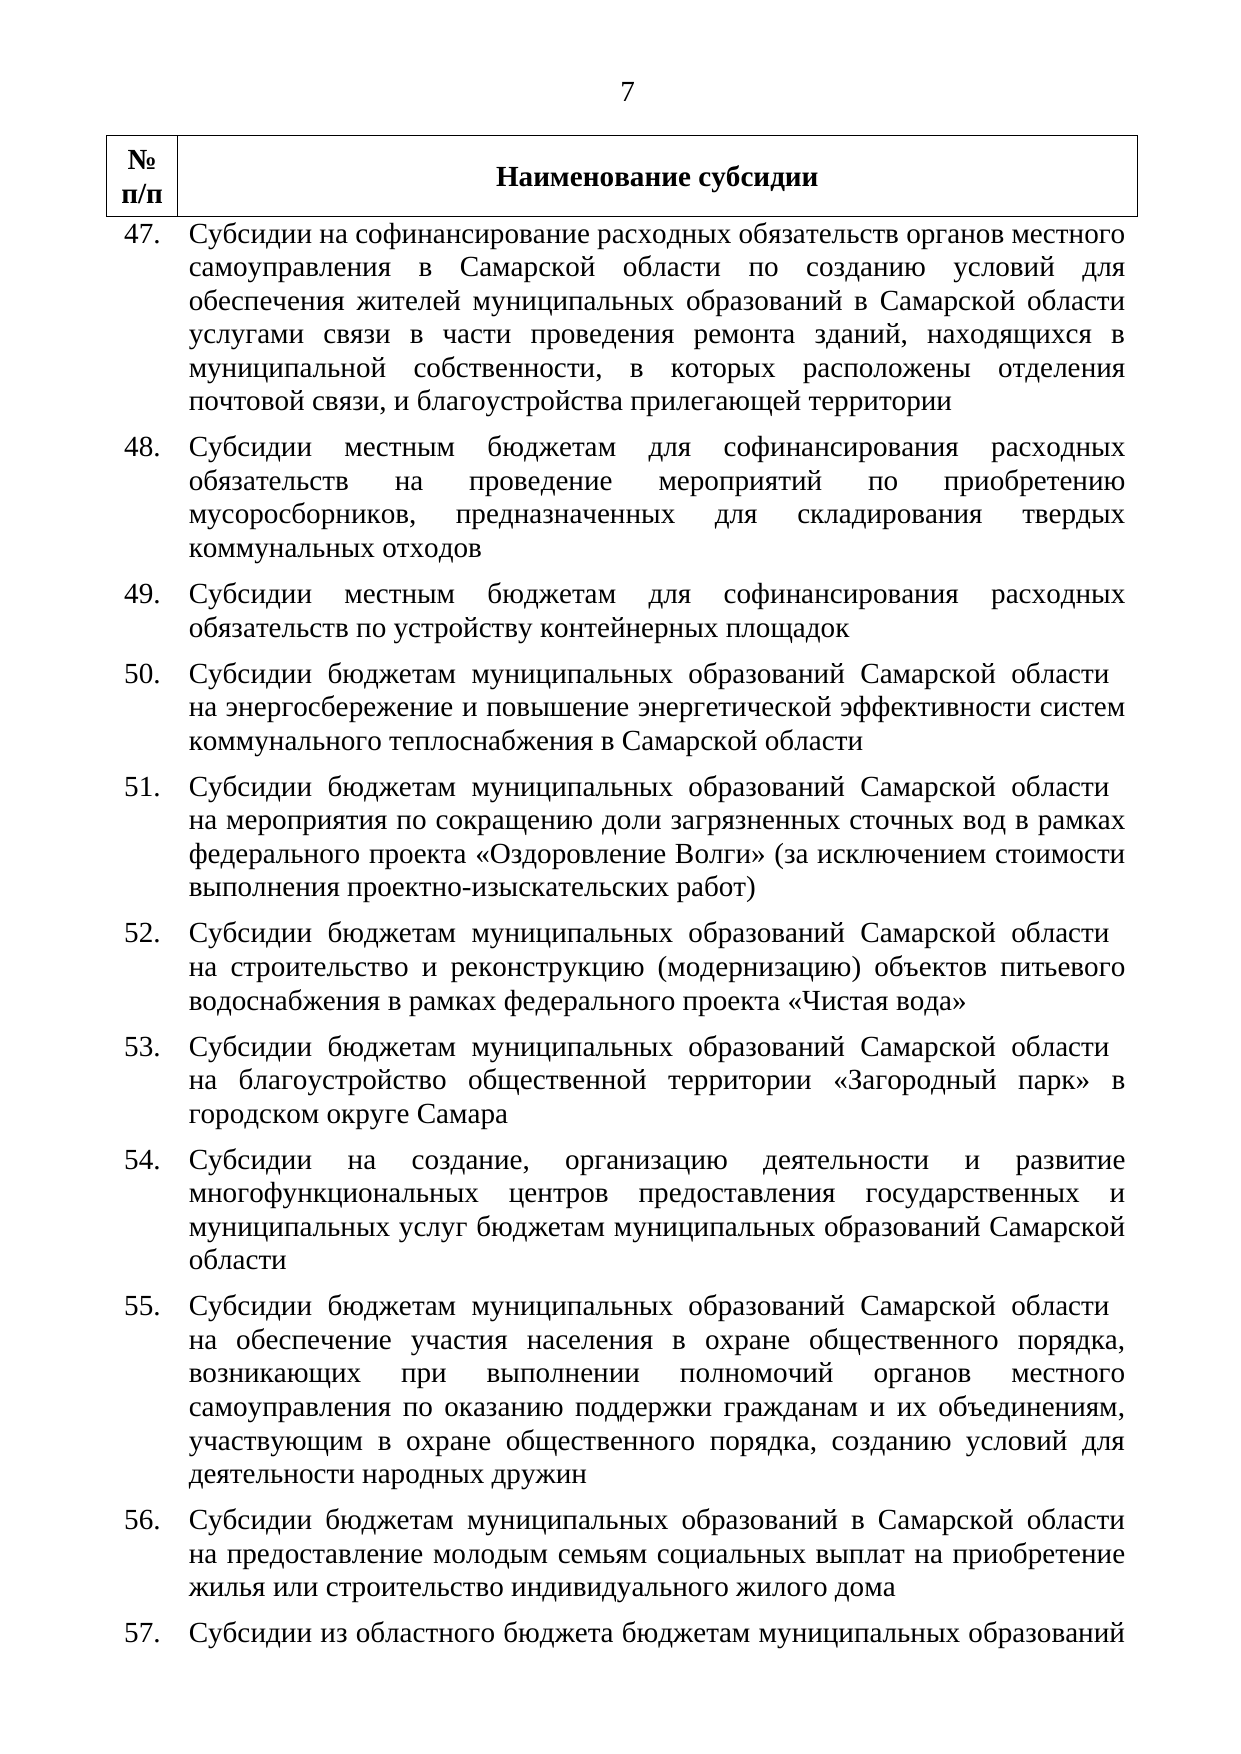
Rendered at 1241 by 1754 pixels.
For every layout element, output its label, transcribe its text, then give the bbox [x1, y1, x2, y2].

table_header Наименование субсидии [178, 136, 1137, 216]
table_cell Субсидии местным бюджетам для софинансирования расходных обязательств на проведение мероприятий по приобретению мусоросборников, предназначенных для складирования твердых коммунальных отходов [177, 430, 1137, 576]
table_cell Субсидии бюджетам муниципальных образований Самарской области на энергосбережение и повышение энергетической эффективности систем коммунального теплоснабжения в Самарской области [177, 656, 1137, 769]
table_cell 52. [107, 916, 177, 1029]
table_cell 55. [107, 1289, 177, 1502]
table_cell Субсидии бюджетам муниципальных образований Самарской области на мероприятия по сокращению доли загрязненных сточных вод в рамках федерального проекта «Оздоровление Волги» (за исключением стоимости выполнения проектно-изыскательских работ) [177, 769, 1137, 916]
table_cell 51. [107, 769, 177, 916]
table_cell 50. [107, 656, 177, 769]
table_cell 47. [107, 217, 177, 429]
table_cell Субсидии на софинансирование расходных обязательств органов местного самоуправления в Самарской области по созданию условий для обеспечения жителей муниципальных образований в Самарской области услугами связи в части проведения ремонта зданий, находящихся в муниципальной собственности, в которых расположены отделения почтовой связи, и благоустройства прилегающей территории [177, 217, 1137, 429]
table_cell 56. [107, 1502, 177, 1615]
table_cell 53. [107, 1029, 177, 1142]
table_cell Субсидии бюджетам муниципальных образований Самарской области на строительство и реконструкцию (модернизацию) объектов питьевого водоснабжения в рамках федерального проекта «Чистая вода» [177, 916, 1137, 1029]
table_cell Субсидии на создание, организацию деятельности и развитие многофункциональных центров предоставления государственных и муниципальных услуг бюджетам муниципальных образований Самарской области [177, 1142, 1137, 1288]
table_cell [177, 1615, 1137, 1649]
table_cell 54. [107, 1142, 177, 1288]
table_cell Субсидии бюджетам муниципальных образований в Самарской области на предоставление молодым семьям социальных выплат на приобретение жилья или строительство индивидуального жилого дома [177, 1502, 1137, 1615]
table_cell 48. [107, 430, 177, 576]
table_cell 49. [107, 576, 177, 656]
table_cell Субсидии местным бюджетам для софинансирования расходных обязательств по устройству контейнерных площадок [177, 576, 1137, 656]
table_cell Субсидии бюджетам муниципальных образований Самарской области на благоустройство общественной территории «Загородный парк» в городском округе Самара [177, 1029, 1137, 1142]
table_cell 57. [107, 1615, 177, 1649]
table_cell Субсидии бюджетам муниципальных образований Самарской области на обеспечение участия населения в охране общественного порядка, возникающих при выполнении полномочий органов местного самоуправления по оказанию поддержки гражданам и их объединениям, участвующим в охране общественного порядка, созданию условий для деятельности народных дружин [177, 1289, 1137, 1502]
table_header № п/п [107, 136, 177, 216]
